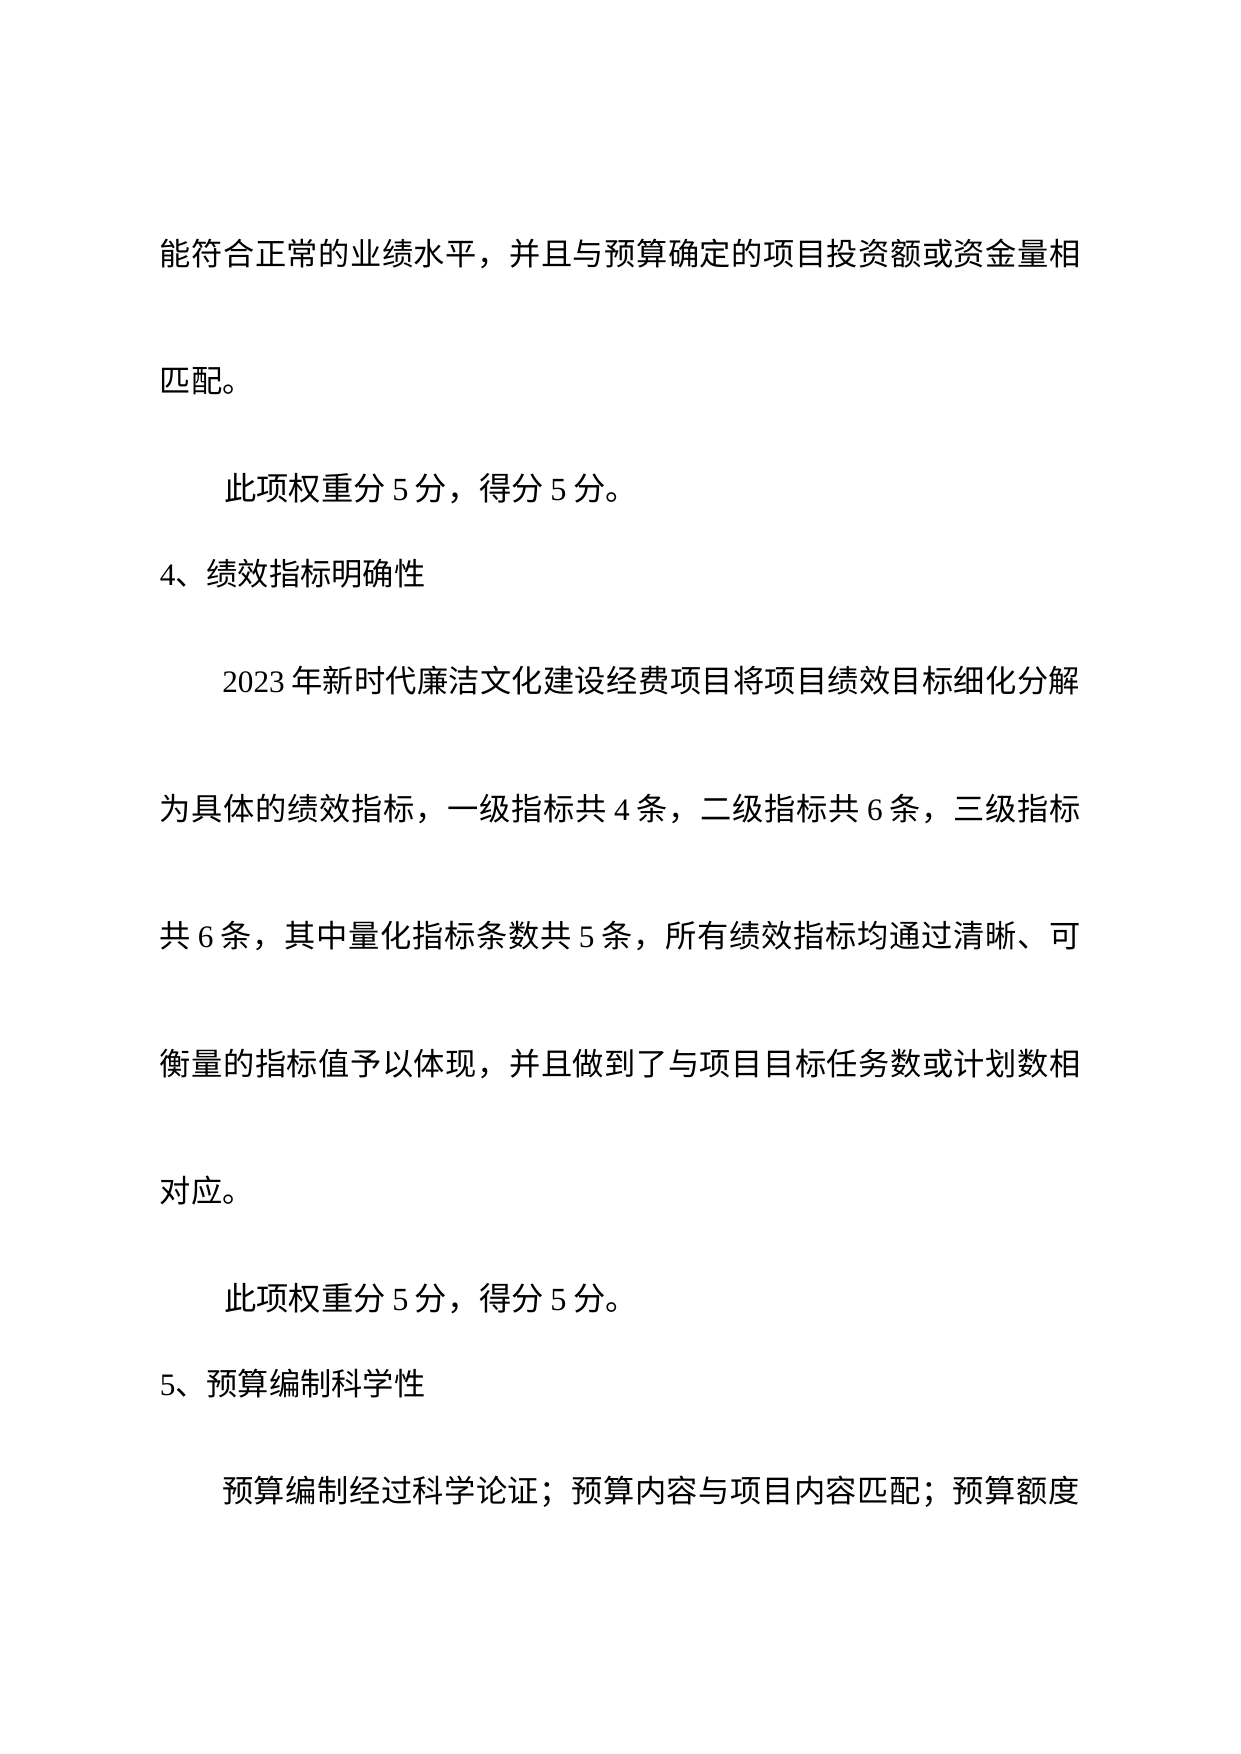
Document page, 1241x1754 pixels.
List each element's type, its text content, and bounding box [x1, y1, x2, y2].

text 2023年新时代廉洁文化建设经费项目将项目绩效目标细化分解为具体的绩效指标，一级指标共4条，二级指标共6条，三级指标共6条，其中量化指标条数共5条，所有绩效指标均通过清晰、可衡量的指标值予以体现，并且做到了与项目目标任务数或计划数相对应。 [159, 636, 1081, 1231]
text 此项权重分5分，得分5分。 [159, 444, 1081, 529]
text 此项权重分5分，得分5分。 [159, 1254, 1081, 1339]
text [159, 1447, 1081, 1532]
text 4、绩效指标明确性 [159, 529, 1081, 614]
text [159, 209, 1081, 421]
text 5、预算编制科学性 [159, 1339, 1081, 1424]
